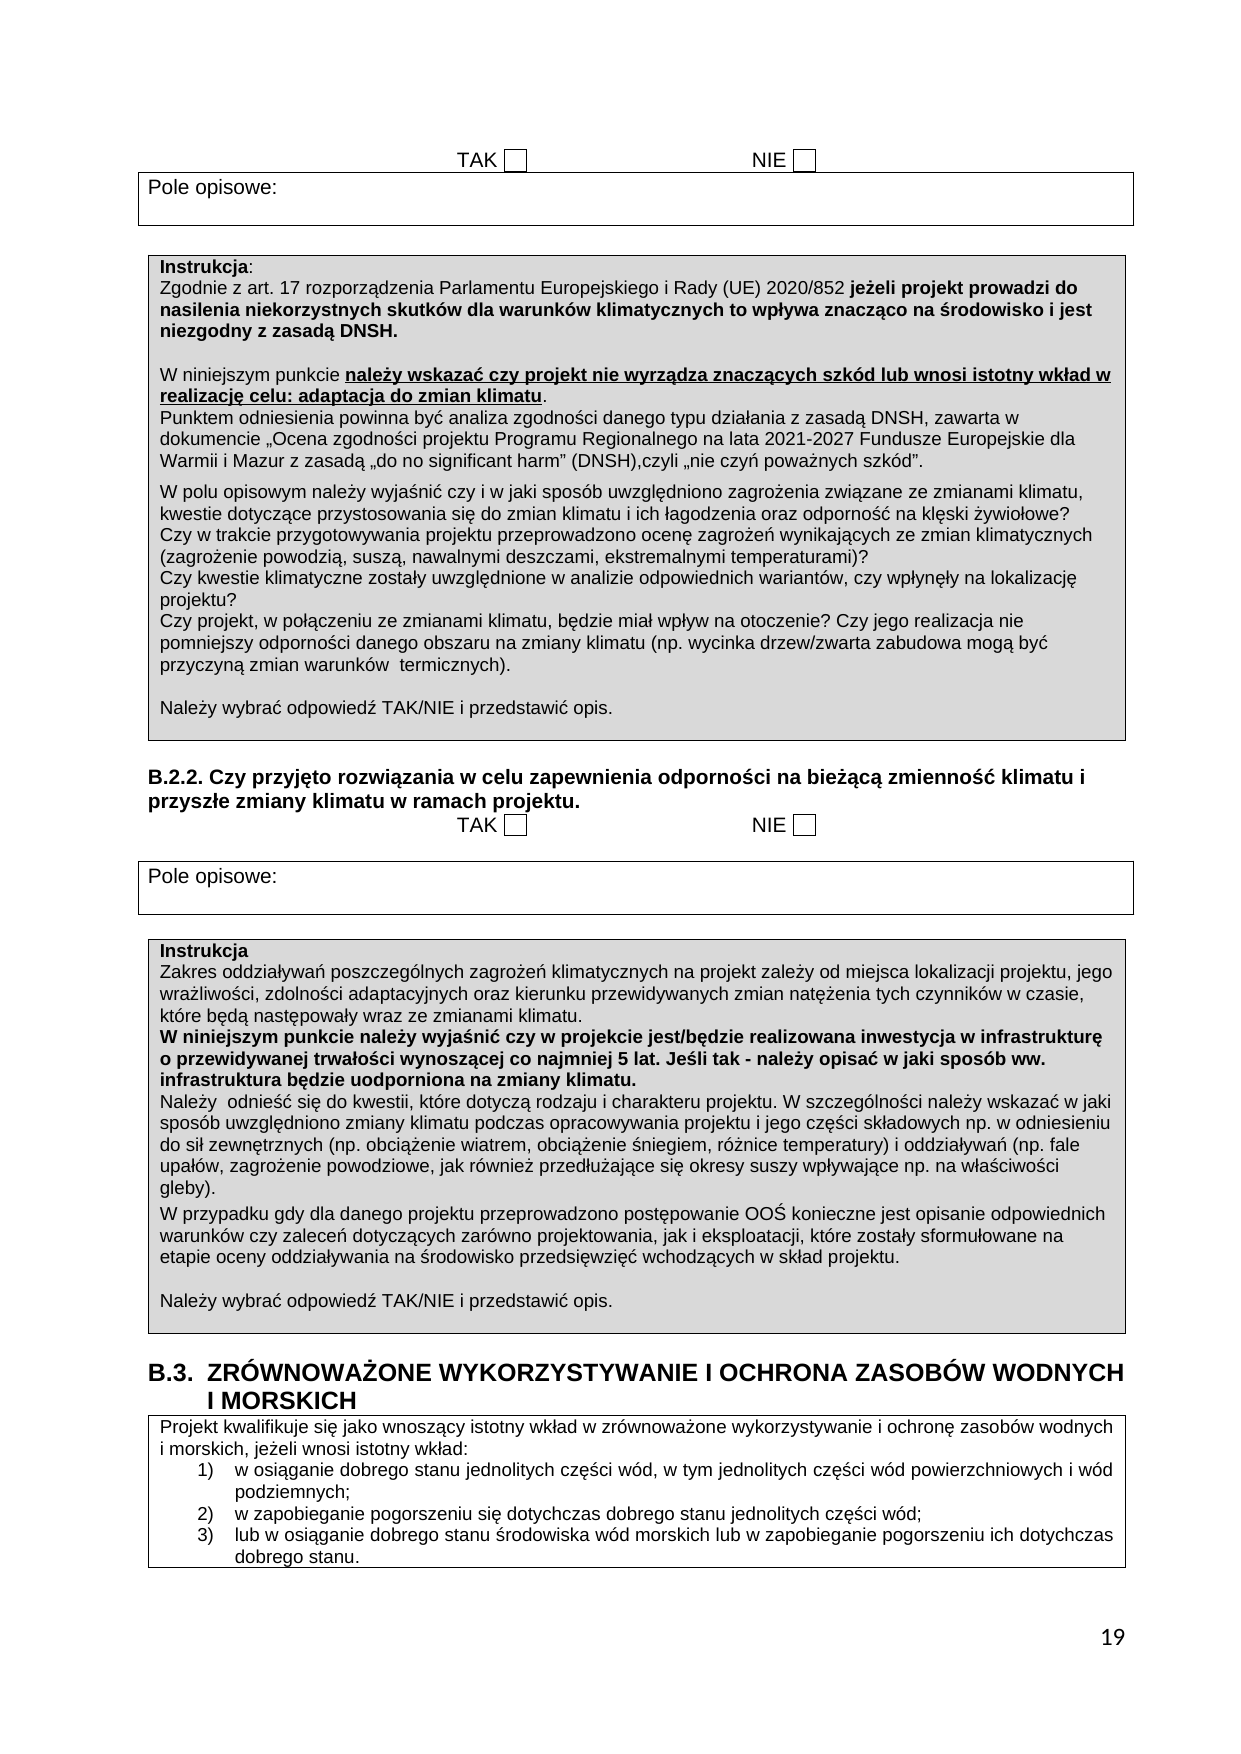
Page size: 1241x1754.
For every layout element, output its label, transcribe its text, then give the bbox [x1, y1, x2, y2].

text Pole opisowe: [139, 173, 1133, 199]
text B.3. ZRÓWNOWAŻONE WYKORZYSTYWANIE I OCHRONA ZASOBÓW WODNYCH I MORSKICH [148, 1358, 1125, 1415]
table_header Projekt kwalifikuje się jako wnoszący istotny wkład w zrównoważone wykorzystywanie i ochronę zasobów wodnych i morskich, jeżeli wnosi istotny wkład: w osiąganie dobrego stanu jednolitych części wód, w tym jednolitych części wód powierzchniowych i wód podziemnych; w zapobieganie pogorszeniu się dotychczas dobrego stanu jednolitych części wód; lub w osiąganie dobrego stanu środowiska wód morskich lub w zapobieganie pogorszeniu ich dotychczas dobrego stanu. [149, 1416, 1125, 1567]
table_header Instrukcja: Zgodnie z art. 17 rozporządzenia Parlamentu Europejskiego i Rady (UE) 2020/852 jeżeli projekt prowadzi do nasilenia niekorzystnych skutków dla warunków klimatycznych to wpływa znacząco na środowisko i jest niezgodny z zasadą DNSH. W niniejszym punkcie należy wskazać czy projekt nie wyrządza znaczących szkód lub wnosi istotny wkład w realizację celu: adaptacja do zmian klimatu. Punktem odniesienia powinna być analiza zgodności danego typu działania z zasadą DNSH, zawarta w dokumencie „Ocena zgodności projektu Programu Regionalnego na lata 2021-2027 Fundusze Europejskie dla Warmii i Mazur z zasadą „do no significant harm” (DNSH),czyli „nie czyń poważnych szkód”. W polu opisowym należy wyjaśnić czy i w jaki sposób uwzględniono zagrożenia związane ze zmianami klimatu, kwestie dotyczące przystosowania się do zmian klimatu i ich łagodzenia oraz odporność na klęski żywiołowe? Czy w trakcie przygotowywania projektu przeprowadzono ocenę zagrożeń wynikających ze zmian klimatycznych (zagrożenie powodzią, suszą, nawalnymi deszczami, ekstremalnymi temperaturami)? Czy kwestie klimatyczne zostały uwzględnione w analizie odpowiednich wariantów, czy wpłynęły na lokalizację projektu? Czy projekt, w połączeniu ze zmianami klimatu, będzie miał wpływ na otoczenie? Czy jego realizacja nie pomniejszy odporności danego obszaru na zmiany klimatu (np. wycinka drzew/zwarta zabudowa mogą być przyczyną zmian warunków termicznych). Należy wybrać odpowiedź TAK/NIE i przedstawić opis. [149, 256, 1125, 740]
text Pole opisowe: [139, 862, 1133, 888]
text TAK NIE [148, 813, 1125, 837]
text TAK NIE [148, 148, 1125, 172]
table_header Instrukcja Zakres oddziaływań poszczególnych zagrożeń klimatycznych na projekt zależy od miejsca lokalizacji projektu, jego wrażliwości, zdolności adaptacyjnych oraz kierunku przewidywanych zmian natężenia tych czynników w czasie, które będą następowały wraz ze zmianami klimatu. W niniejszym punkcie należy wyjaśnić czy w projekcie jest/będzie realizowana inwestycja w infrastrukturę o przewidywanej trwałości wynoszącej co najmniej 5 lat. Jeśli tak - należy opisać w jaki sposób ww. infrastruktura będzie uodporniona na zmiany klimatu. Należy odnieść się do kwestii, które dotyczą rodzaju i charakteru projektu. W szczególności należy wskazać w jaki sposób uwzględniono zmiany klimatu podczas opracowywania projektu i jego części składowych np. w odniesieniu do sił zewnętrznych (np. obciążenie wiatrem, obciążenie śniegiem, różnice temperatury) i oddziaływań (np. fale upałów, zagrożenie powodziowe, jak również przedłużające się okresy suszy wpływające np. na właściwości gleby). W przypadku gdy dla danego projektu przeprowadzono postępowanie OOŚ konieczne jest opisanie odpowiednich warunków czy zaleceń dotyczących zarówno projektowania, jak i eksploatacji, które zostały sformułowane na etapie oceny oddziaływania na środowisko przedsięwzięć wchodzących w skład projektu. Należy wybrać odpowiedź TAK/NIE i przedstawić opis. [149, 940, 1125, 1333]
text B.2.2. Czy przyjęto rozwiązania w celu zapewnienia odporności na bieżącą zmienność klimatu i przyszłe zmiany klimatu w ramach projektu. [148, 765, 1125, 813]
